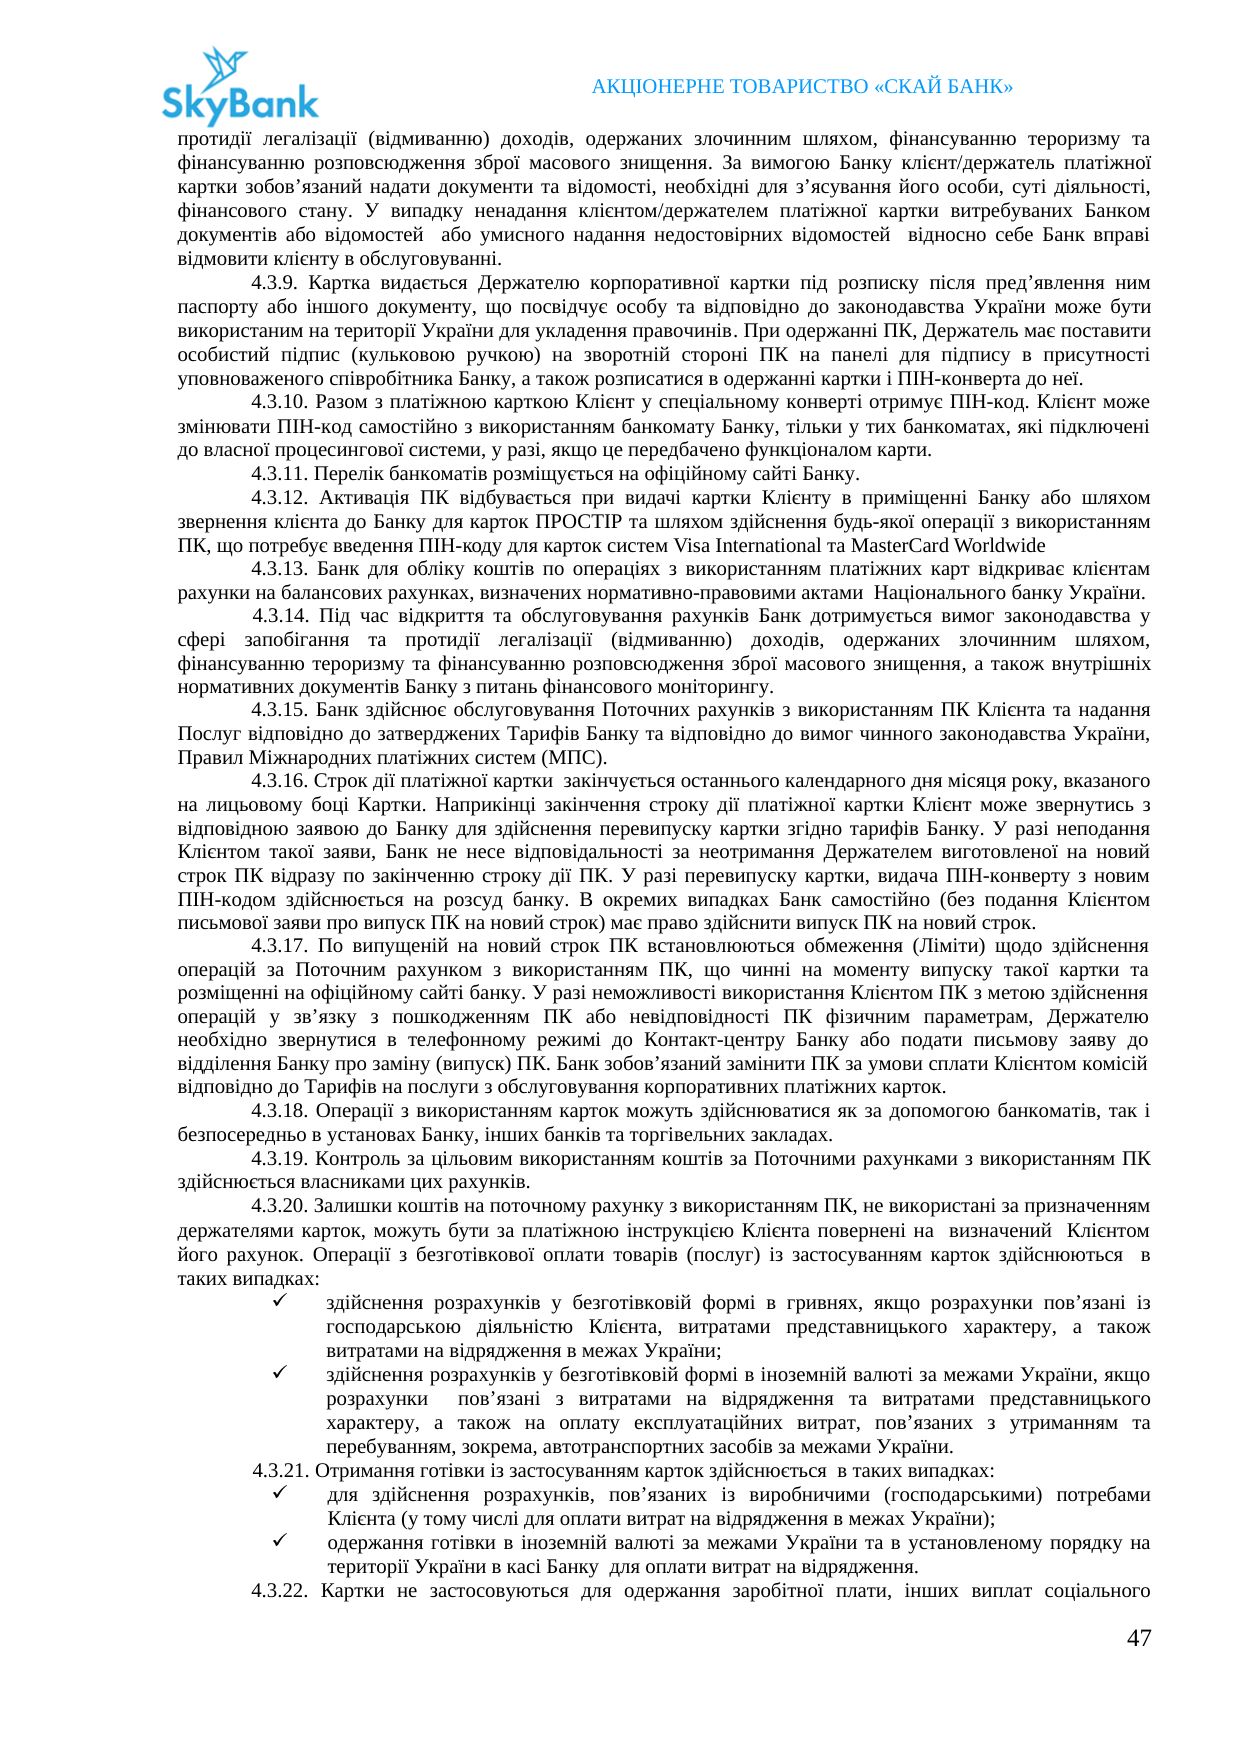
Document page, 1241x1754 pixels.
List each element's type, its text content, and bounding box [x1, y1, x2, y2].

text 4.3.10. Разом з платіжною карткою Клієнт у спеціальному конверті отримує ПІН-код. Клієнт може змінювати ПІН-код самостійно з використанням банкомату Банку, тільки у тих банкоматах, які підключені до власної процесингової системи, у разі, якщо це передбачено функціоналом карти. [177, 390, 1152, 461]
text 4.3.15. Банк здійснює обслуговування Поточних рахунків з використанням ПК Клієнта та надання Послуг відповідно до затверджених Тарифів Банку та відповідно до вимог чинного законодавства України, Правил Міжнародних платіжних систем (МПС). [177, 698, 1152, 769]
text 4.3.19. Контроль за цільовим використанням коштів за Поточними рахунками з використанням ПК здійснюється власниками цих рахунків. [177, 1146, 1152, 1193]
text 4.3.9. Картка видається Держателю корпоративної картки під розписку після пред’явлення ним паспорту або іншого документу, що посвідчує особу та відповідно до законодавства України може бути використаним на території України для укладення правочинів. При одержанні ПК, Держатель має поставити особистий підпис (кульковою ручкою) на зворотній стороні ПК на панелі для підпису в присутності уповноваженого співробітника Банку, а також розписатися в одержанні картки і ПІН-конверта до неї. [177, 270, 1152, 390]
text 4.3.18. Операції з використанням карток можуть здійснюватися як за допомогою банкоматів, так і безпосередньо в установах Банку, інших банків та торгівельних закладах. [177, 1098, 1152, 1146]
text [177, 1578, 1152, 1602]
list здійснення розрахунків у безготівковій формі в іноземній валюті за межами України, якщо розрахунки пов’язані з витратами на відрядження та витратами представницького характеру, а також на оплату експлуатаційних витрат, пов’язаних з утриманням та перебуванням, зокрема, автотранспортних засобів за межами України. [271, 1362, 1152, 1458]
text 4.3.17. По випущеній на новий строк ПК встановлюються обмеження (Ліміти) щодо здійснення операцій за Поточним рахунком з використанням ПК, що чинні на моменту випуску такої картки та розміщенні на офіційному сайті банку. У разі неможливості використання Клієнтом ПК з метою здійснення операцій у зв’язку з пошкодженням ПК або невідповідності ПК фізичним параметрам, Держателю необхідно звернутися в телефонному режимі до Контакт-центру Банку або подати письмову заяву до відділення Банку про заміну (випуск) ПК. Банк зобов’язаний замінити ПК за умови сплати Клієнтом комісій відповідно до Тарифів на послуги з обслуговування корпоративних платіжних карток. [177, 934, 1150, 1098]
list здійснення розрахунків у безготівковій формі в гривнях, якщо розрахунки пов’язані із господарською діяльністю Клієнта, витратами представницького характеру, а також витратами на відрядження в межах України; [271, 1290, 1152, 1362]
text 4.3.14. Під час відкриття та обслуговування рахунків Банк дотримується вимог законодавства у сфері запобігання та протидії легалізації (відмиванню) доходів, одержаних злочинним шляхом, фінансуванню тероризму та фінансуванню розповсюдження зброї масового знищення, а також внутрішніх нормативних документів Банку з питань фінансового моніторингу. [177, 604, 1152, 698]
list для здійснення розрахунків, пов’язаних із виробничими (господарськими) потребами Клієнта (у тому числі для оплати витрат на відрядження в межах України); [271, 1482, 1152, 1530]
text 4.3.12. Активація ПК відбувається при видачі картки Клієнту в приміщенні Банку або шляхом звернення клієнта до Банку для карток ПРОСТІР та шляхом здійснення будь-якої операції з використанням ПК, що потребує введення ПІН-коду для карток систем Visa International та MasterCard Worldwide [177, 485, 1152, 557]
text 4.3.16. Строк дії платіжної картки закінчується останнього календарного дня місяця року, вказаного на лицьовому боці Картки. Наприкінці закінчення строку дії платіжної картки Клієнт може звернутись з відповідною заявою до Банку для здійснення перевипуску картки згідно тарифів Банку. У разі неподання Клієнтом такої заяви, Банк не несе відповідальності за неотримання Держателем виготовленої на новий строк ПК відразу по закінченню строку дії ПК. У разі перевипуску картки, видача ПІН-конверту з новим ПІН-кодом здійснюється на розсуд банку. В окремих випадках Банк самостійно (без подання Клієнтом письмової заяви про випуск ПК на новий строк) має право здійснити випуск ПК на новий строк. [177, 769, 1152, 934]
list одержання готівки в іноземній валюті за межами України та в установленому порядку на території України в касі Банку для оплати витрат на відрядження. [271, 1530, 1152, 1578]
text 4.3.13. Банк для обліку коштів по операціях з використанням платіжних карт відкриває клієнтам рахунки на балансових рахунках, визначених нормативно-правовими актами Національного банку України. [177, 557, 1152, 604]
text 4.3.20. Залишки коштів на поточному рахунку з використанням ПК, не використані за призначенням держателями карток, можуть бути за платіжною інструкцією Клієнта повернені на визначений Клієнтом його рахунок. Операції з безготівкової оплати товарів (послуг) із застосуванням карток здійснюються в таких випадках: [177, 1193, 1152, 1290]
picture [142, 35, 349, 140]
list 4.3.21. Отримання готівки із застосуванням карток здійснюється в таких випадках: [252, 1458, 1152, 1482]
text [177, 127, 1152, 270]
text 4.3.11. Перелік банкоматів розміщується на офіційному сайті Банку. [177, 461, 1152, 485]
